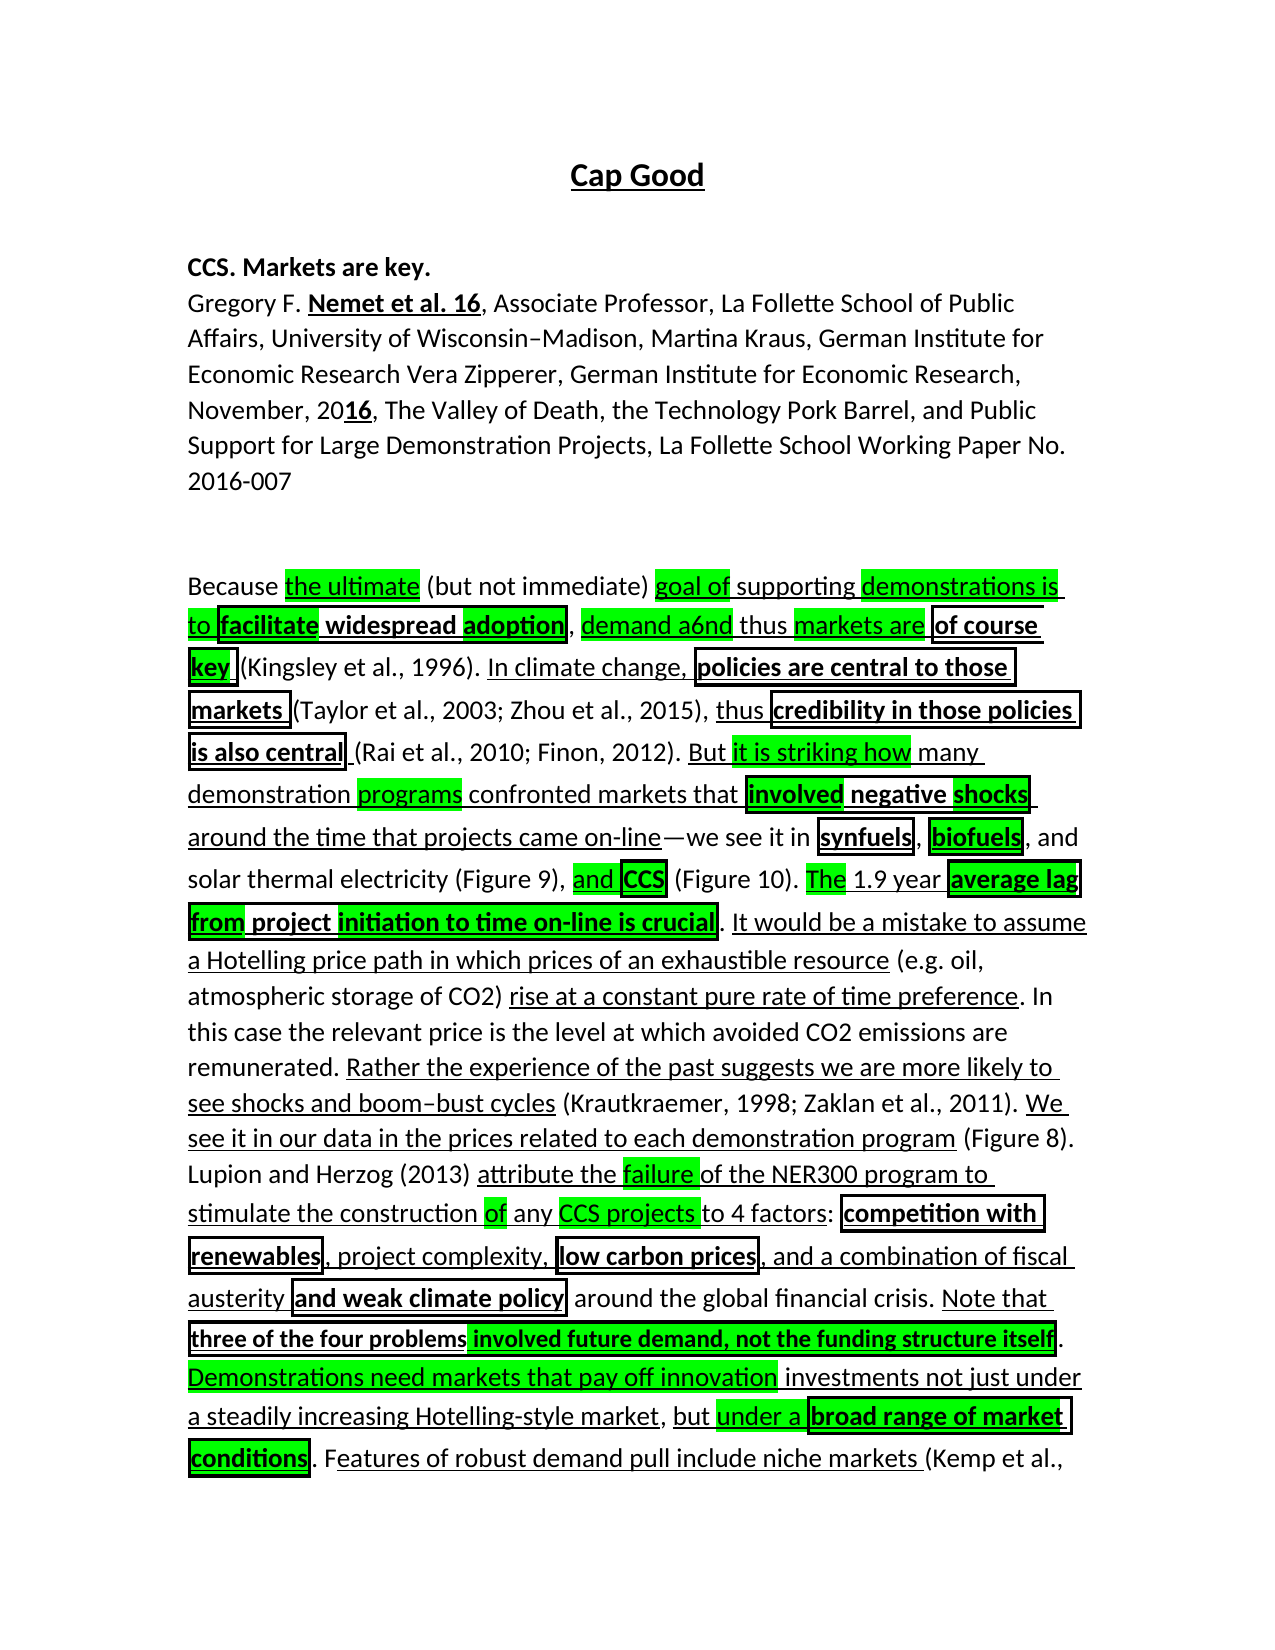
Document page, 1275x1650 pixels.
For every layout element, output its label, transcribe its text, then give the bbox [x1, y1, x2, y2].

text Gregory F. Nemet et al. 16, Associate Professor, La Follette School of Public Affairs, University of Wisconsin–Madison, Martina Kraus, German Institute for Economic Research Vera Zipperer, German Institute for Economic Research, November, 2016, The Valley of Death, the Technology Pork Barrel, and Public Support for Large Demonstration Projects, La Follette School Working Paper No. 2016-007 [187, 286, 1087, 497]
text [187, 569, 1087, 1478]
subtitle Cap Good [187, 154, 1087, 195]
subtitle CCS. Markets are key. [187, 250, 1087, 283]
